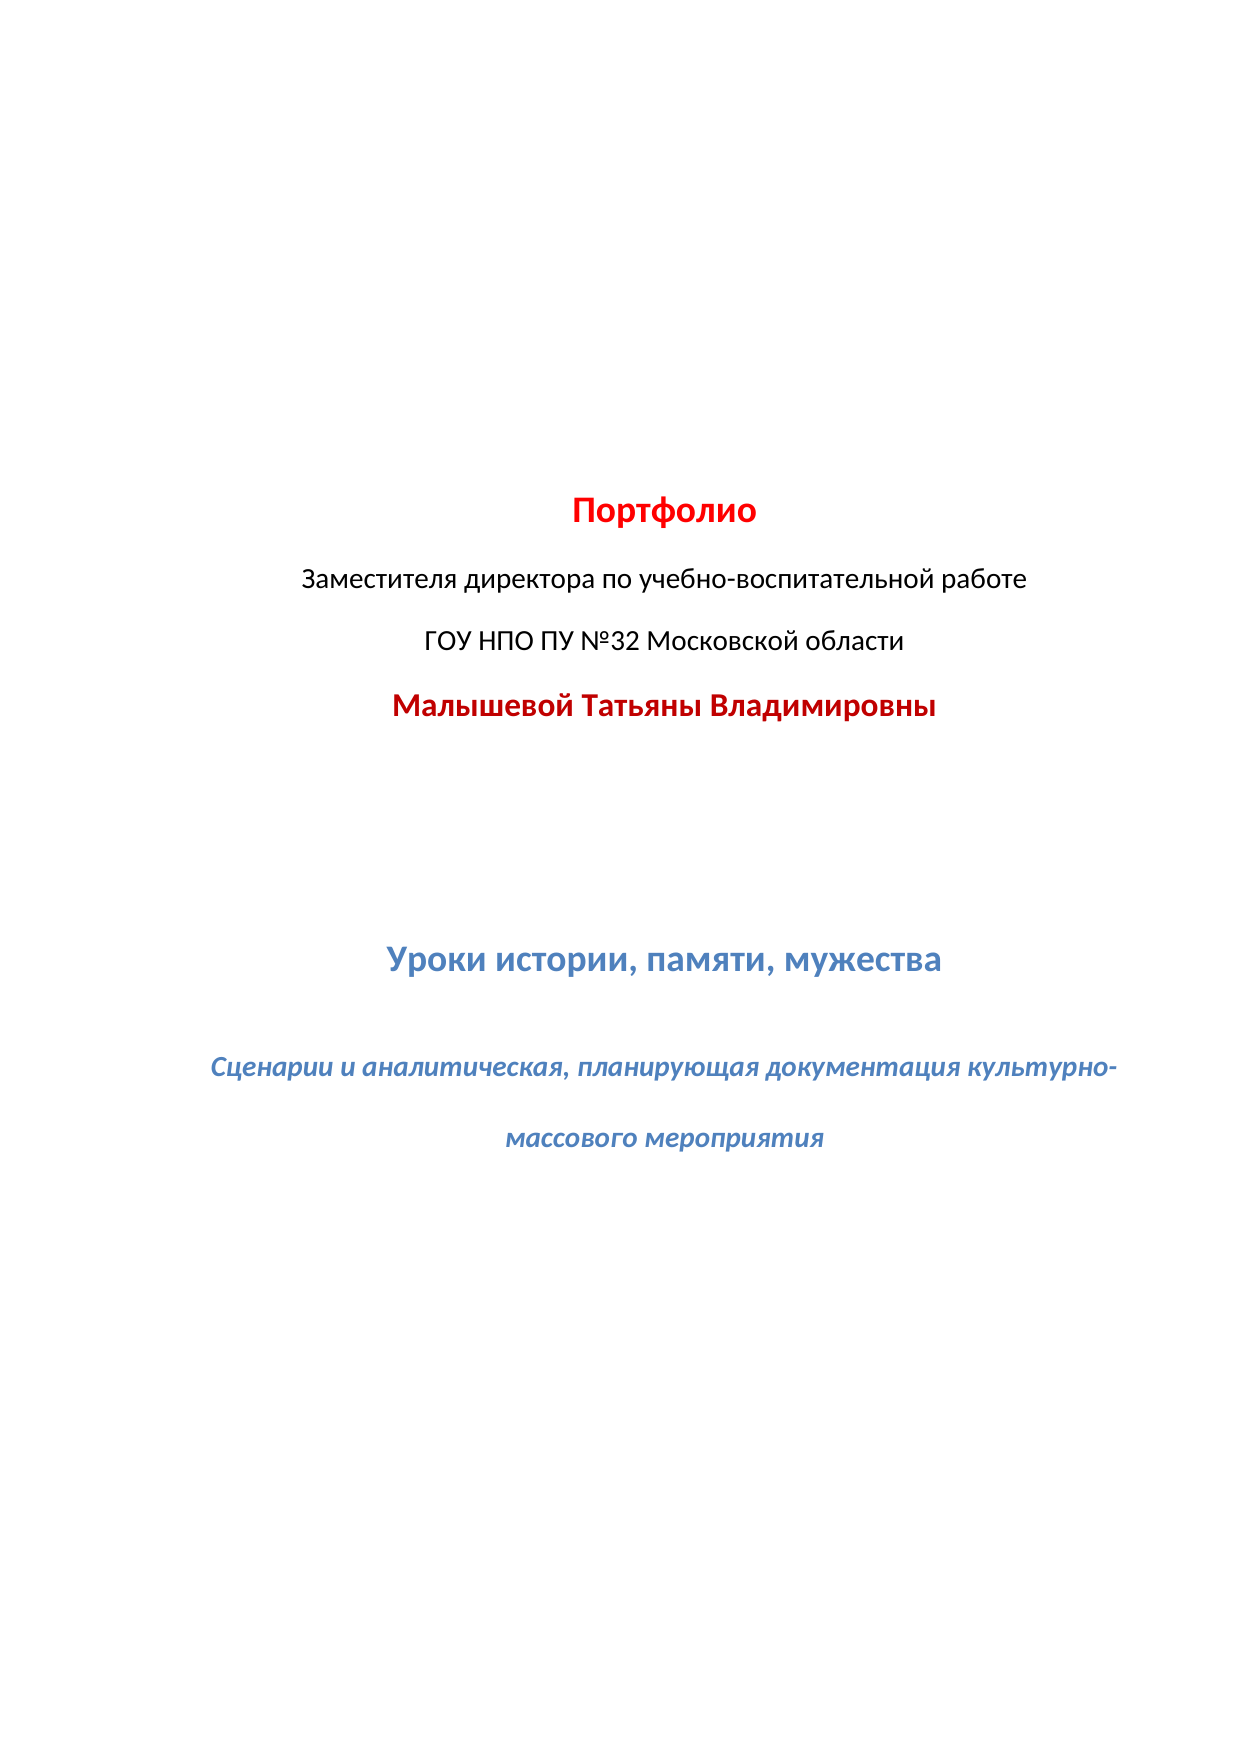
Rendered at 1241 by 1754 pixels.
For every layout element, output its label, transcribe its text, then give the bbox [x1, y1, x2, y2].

text Портфолио [177, 486, 1152, 532]
text Сценарии и аналитическая, планирующая документация культурно-массового мероприятия [177, 1048, 1152, 1155]
text ГОУ НПО ПУ №32 Московской области [177, 622, 1152, 657]
text Малышевой Татьяны Владимировны [177, 683, 1152, 724]
text Уроки истории, памяти, мужества [177, 935, 1152, 981]
text Заместителя директора по учебно-воспитательной работе [177, 560, 1152, 596]
